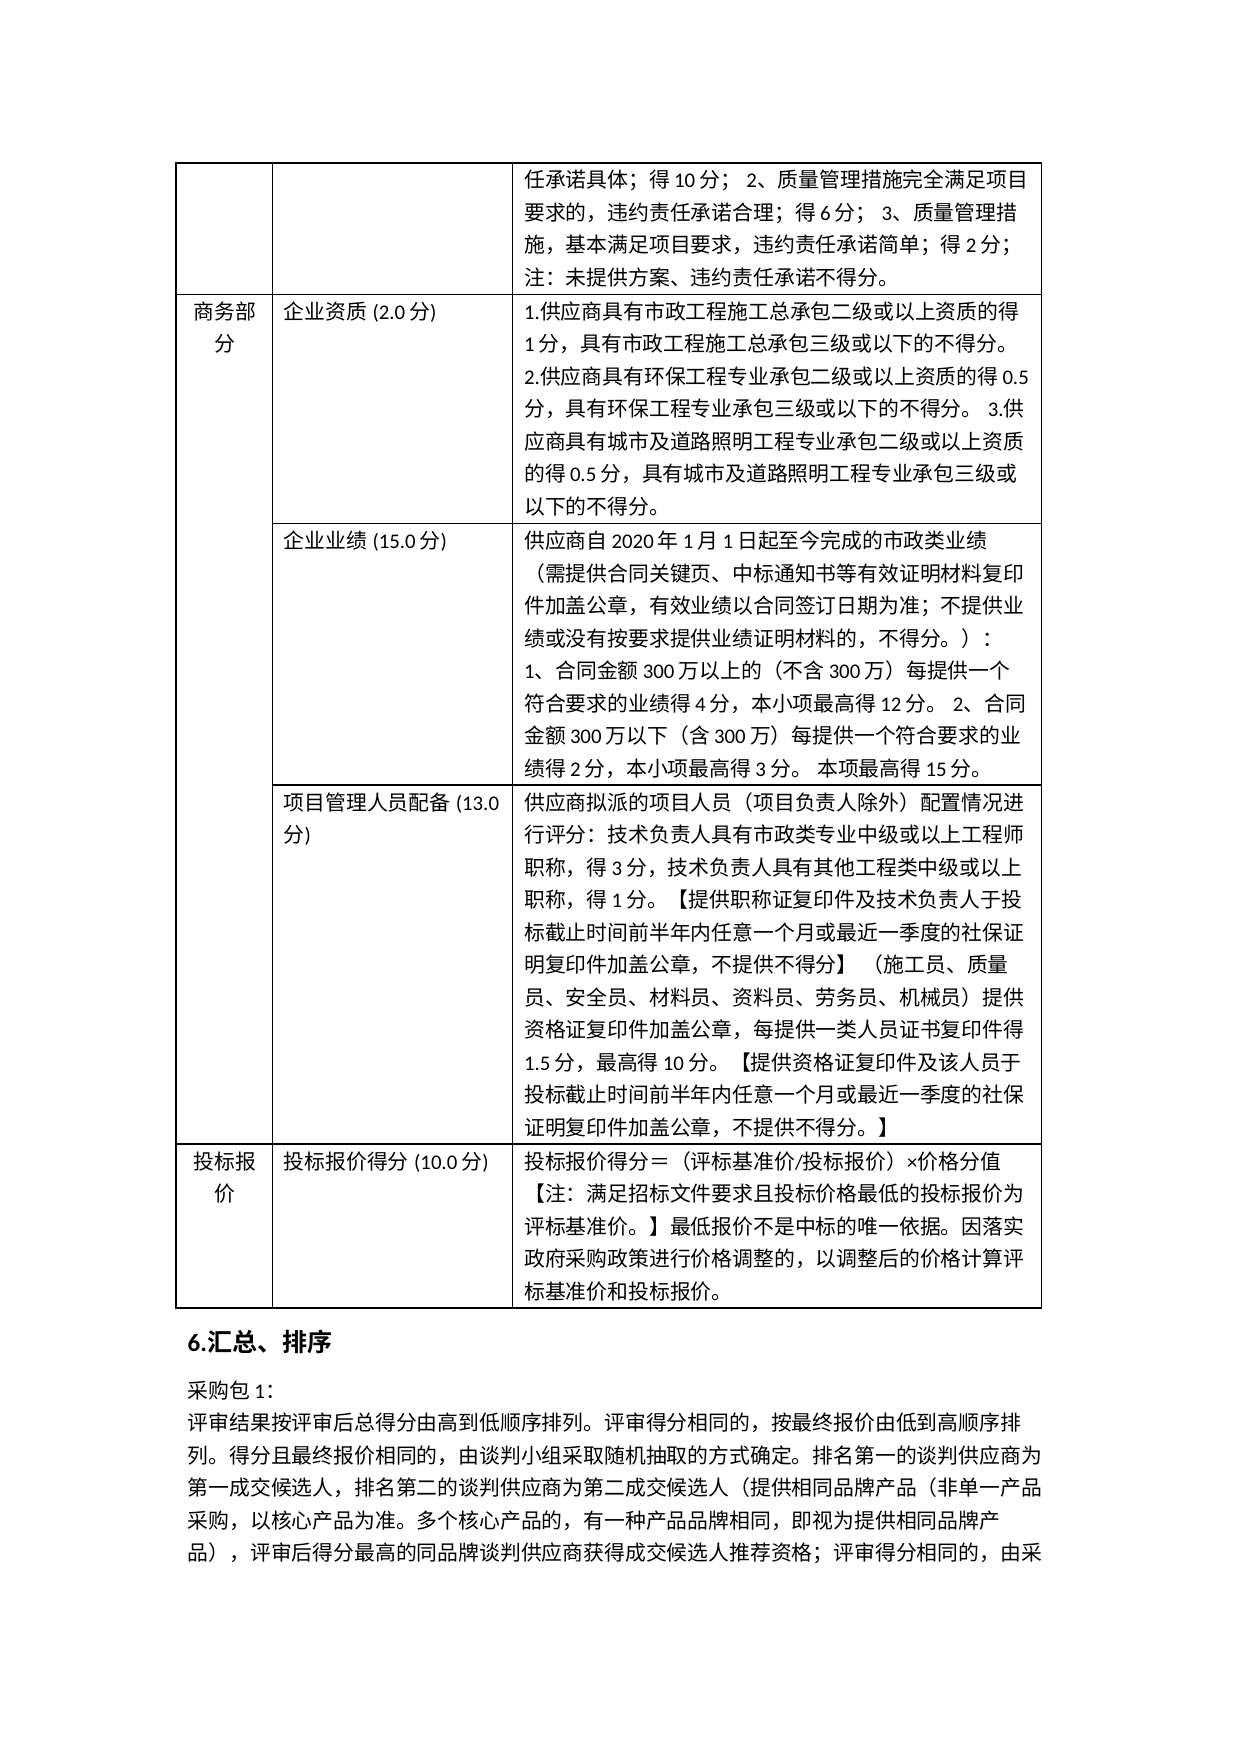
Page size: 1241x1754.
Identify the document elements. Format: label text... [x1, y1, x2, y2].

table_cell 供应商拟派的项目人员（项目负责人除外）配置情况进行评分：技术负责人具有市政类专业中级或以上工程师职称，得3分，技术负责人具有其他工程类中级或以上职称，得1分。【提供职称证复印件及技术负责人于投标截止时间前半年内任意一个月或最近一季度的社保证明复印件加盖公章，不提供不得分】 （施工员、质量员、安全员、材料员、资料员、劳务员、机械员）提供资格证复印件加盖公章，每提供一类人员证书复印件得1.5分，最高得10分。【提供资格证复印件及该人员于投标截止时间前半年内任意一个月或最近一季度的社保证明复印件加盖公章，不提供不得分。】 [513, 786, 1041, 1143]
table_cell 投标报价得分 (10.0分) [273, 1145, 512, 1307]
text 6.汇总、排序 [187, 1309, 1053, 1374]
table_cell 投标报价得分＝（评标基准价/投标报价）×价格分值【注：满足招标文件要求且投标价格最低的投标报价为评标基准价。】最低报价不是中标的唯一依据。因落实政府采购政策进行价格调整的，以调整后的价格计算评标基准价和投标报价。 [513, 1145, 1041, 1307]
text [187, 1406, 1053, 1569]
table_cell 项目管理人员配备 (13.0分) [273, 786, 512, 1143]
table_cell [273, 164, 512, 293]
table_cell 1.供应商具有市政工程施工总承包二级或以上资质的得1分，具有市政工程施工总承包三级或以下的不得分。 2.供应商具有环保工程专业承包二级或以上资质的得0.5分，具有环保工程专业承包三级或以下的不得分。 3.供应商具有城市及道路照明工程专业承包二级或以上资质的得0.5分，具有城市及道路照明工程专业承包三级或以下的不得分。 [513, 295, 1041, 523]
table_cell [513, 164, 1041, 293]
table_cell 供应商自2020年1月1日起至今完成的市政类业绩 （需提供合同关键页、中标通知书等有效证明材料复印件加盖公章，有效业绩以合同签订日期为准；不提供业绩或没有按要求提供业绩证明材料的，不得分。）： 1、合同金额300万以上的（不含300万）每提供一个符合要求的业绩得4分，本小项最高得12分。 2、合同金额300万以下（含300万）每提供一个符合要求的业绩得2分，本小项最高得3分。 本项最高得15分。 [513, 524, 1041, 784]
table_cell 商务部分 [177, 295, 272, 1143]
table_cell 企业业绩 (15.0分) [273, 524, 512, 784]
text 采购包1： [187, 1374, 1053, 1406]
table_cell 企业资质 (2.0分) [273, 295, 512, 523]
table_cell 投标报价 [177, 1145, 272, 1307]
